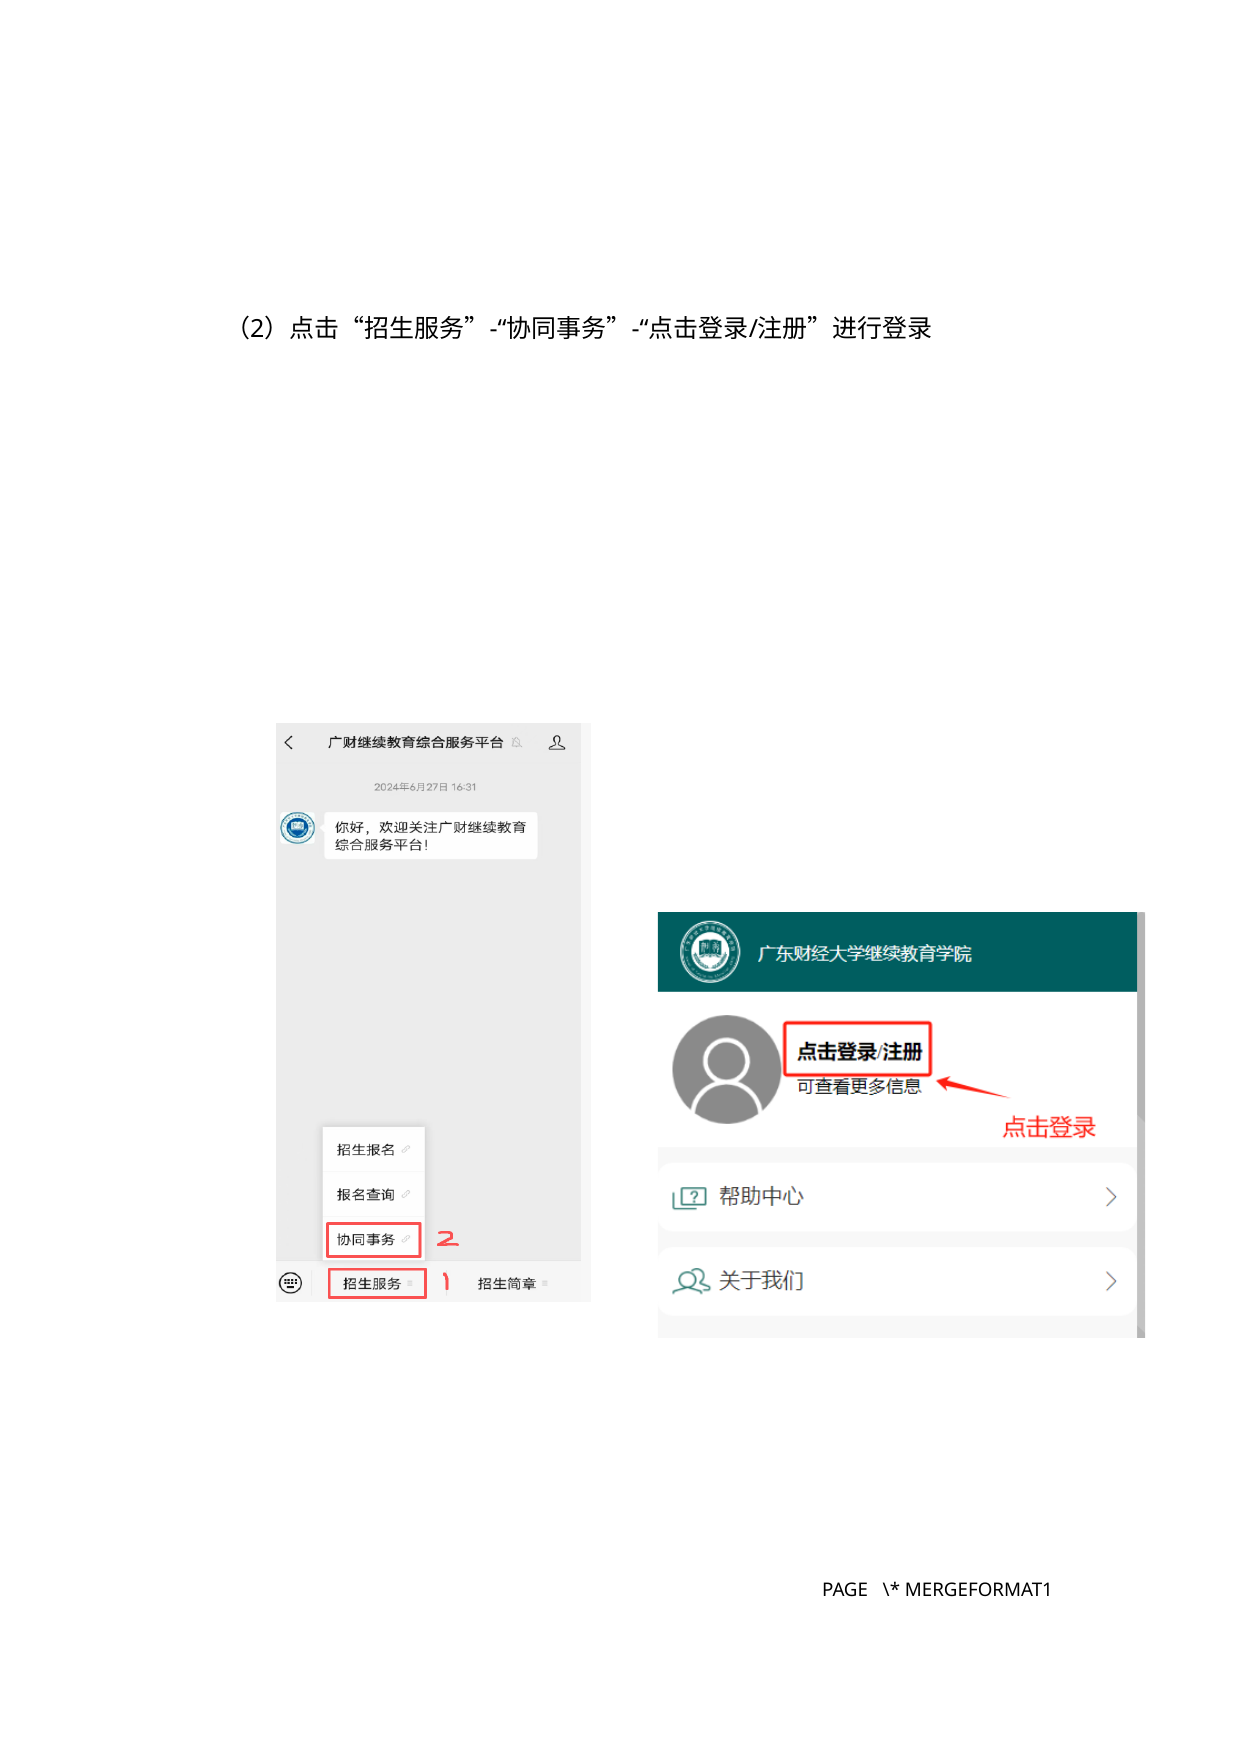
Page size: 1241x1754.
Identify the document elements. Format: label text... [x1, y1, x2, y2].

text （2）点击“招生服务”-“协同事务”-“点击登录/注册”进行登录 [187, 294, 1053, 359]
picture [276, 723, 591, 1302]
picture [657, 912, 1146, 1338]
